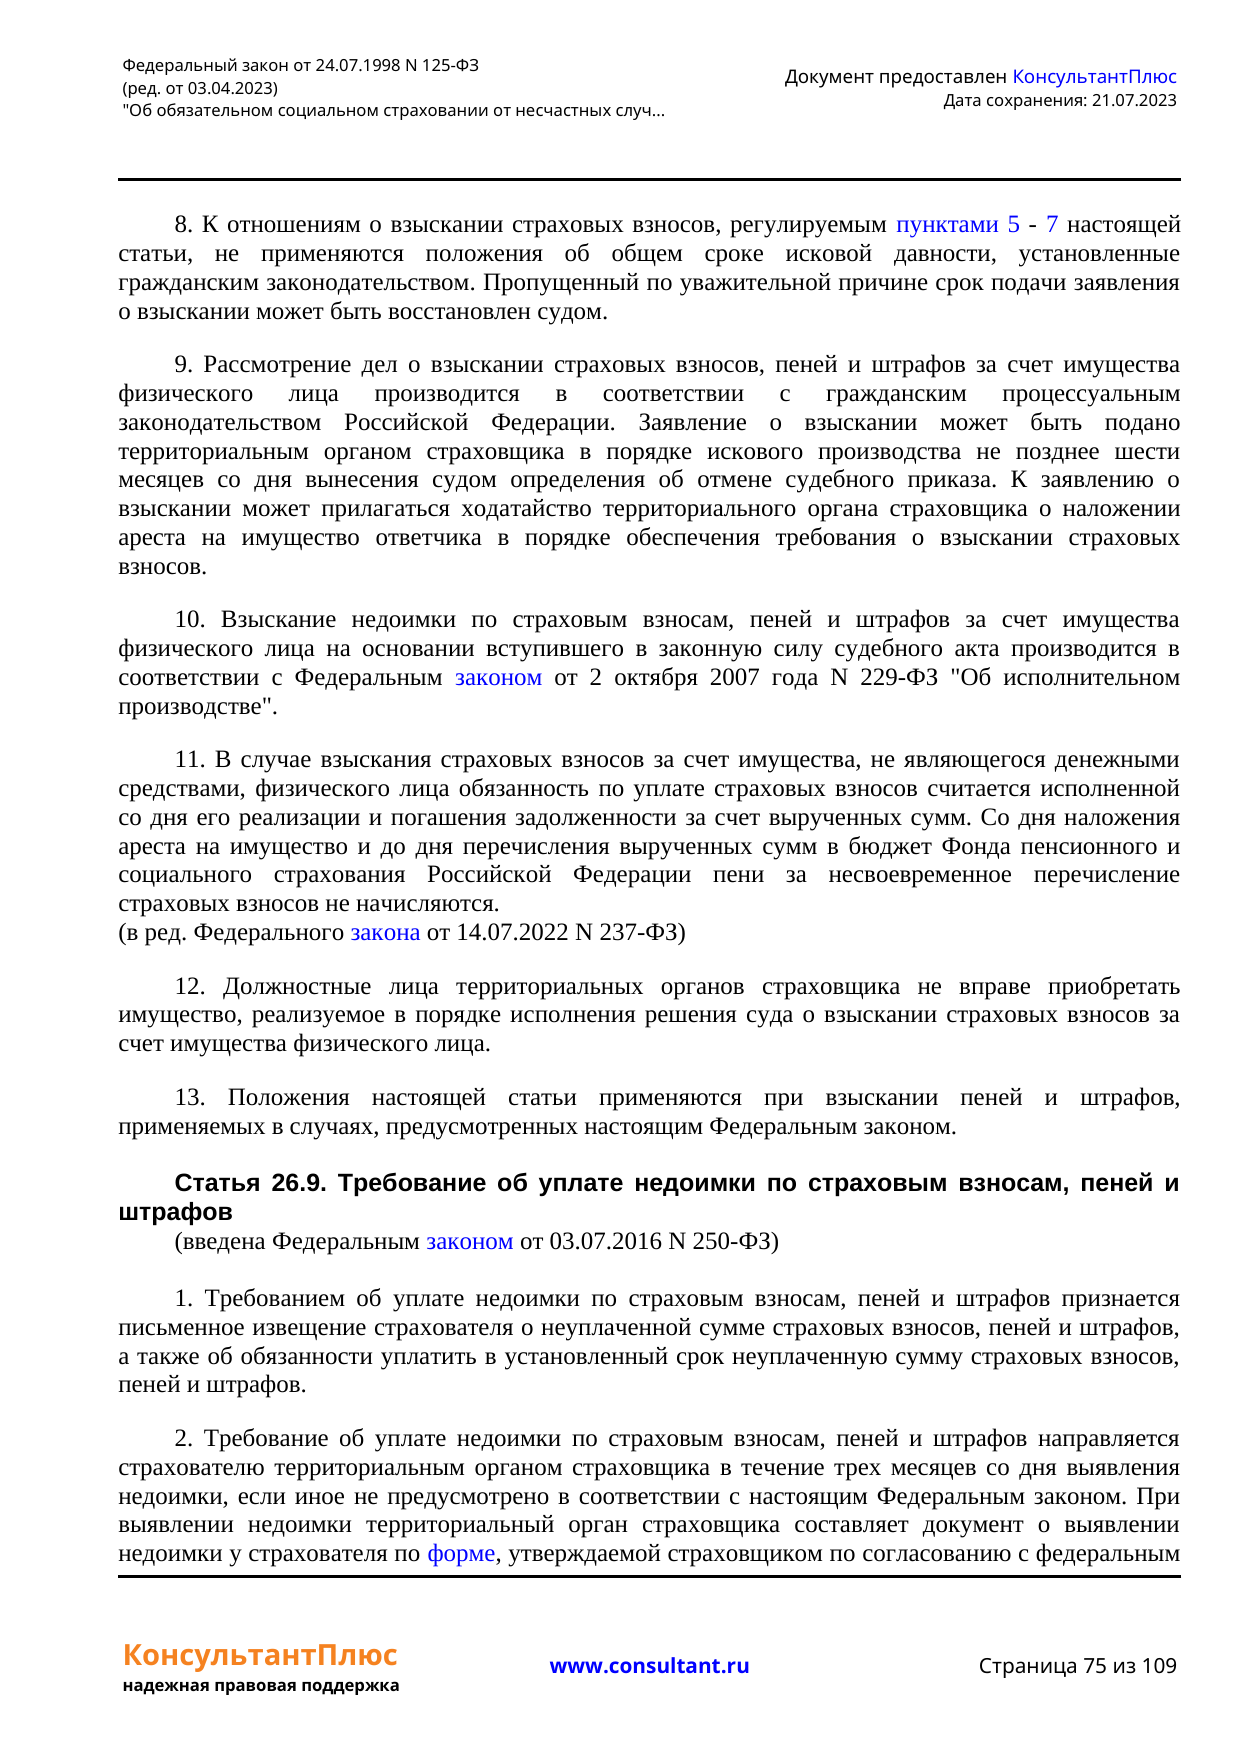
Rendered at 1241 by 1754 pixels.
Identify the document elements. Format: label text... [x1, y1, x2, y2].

text (введена Федеральным законом от 03.07.2016 N 250-ФЗ) [118, 1226, 1181, 1254]
text 13. Положения настоящей статьи применяются при взыскании пеней и штрафов, применяемых в случаях, предусмотренных настоящим Федеральным законом. [118, 1082, 1181, 1139]
text 1. Требованием об уплате недоимки по страховым взносам, пеней и штрафов признается письменное извещение страхователя о неуплаченной сумме страховых взносов, пеней и штрафов, а также об обязанности уплатить в установленный срок неуплаченную сумму страховых взносов, пеней и штрафов. [118, 1283, 1181, 1398]
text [118, 1423, 1181, 1567]
text 9. Рассмотрение дел о взыскании страховых взносов, пеней и штрафов за счет имущества физического лица производится в соответствии с гражданским процессуальным законодательством Российской Федерации. Заявление о взыскании может быть подано территориальным органом страховщика в порядке искового производства не позднее шести месяцев со дня вынесения судом определения об отмене судебного приказа. К заявлению о взыскании может прилагаться ходатайство территориального органа страховщика о наложении ареста на имущество ответчика в порядке обеспечения требования о взыскании страховых взносов. [118, 349, 1181, 579]
text 8. К отношениям о взыскании страховых взносов, регулируемым пунктами 5 - 7 настоящей статьи, не применяются положения об общем сроке исковой давности, установленные гражданским законодательством. Пропущенный по уважительной причине срок подачи заявления о взыскании может быть восстановлен судом. [118, 209, 1181, 324]
text 11. В случае взыскания страховых взносов за счет имущества, не являющегося денежными средствами, физического лица обязанность по уплате страховых взносов считается исполненной со дня его реализации и погашения задолженности за счет вырученных сумм. Со дня наложения ареста на имущество и до дня перечисления вырученных сумм в бюджет Фонда пенсионного и социального страхования Российской Федерации пени за несвоевременное перечисление страховых взносов не начисляются. [118, 744, 1181, 917]
text (в ред. Федерального закона от 14.07.2022 N 237-ФЗ) [118, 917, 1181, 946]
text 12. Должностные лица территориальных органов страховщика не вправе приобретать имущество, реализуемое в порядке исполнения решения суда о взыскании страховых взносов за счет имущества физического лица. [118, 971, 1181, 1057]
text 10. Взыскание недоимки по страховым взносам, пеней и штрафов за счет имущества физического лица на основании вступившего в законную силу судебного акта производится в соответствии с Федеральным законом от 2 октября 2007 года N 229-ФЗ "Об исполнительном производстве". [118, 604, 1181, 719]
title Статья 26.9. Требование об уплате недоимки по страховым взносам, пеней и штрафов [118, 1168, 1181, 1226]
